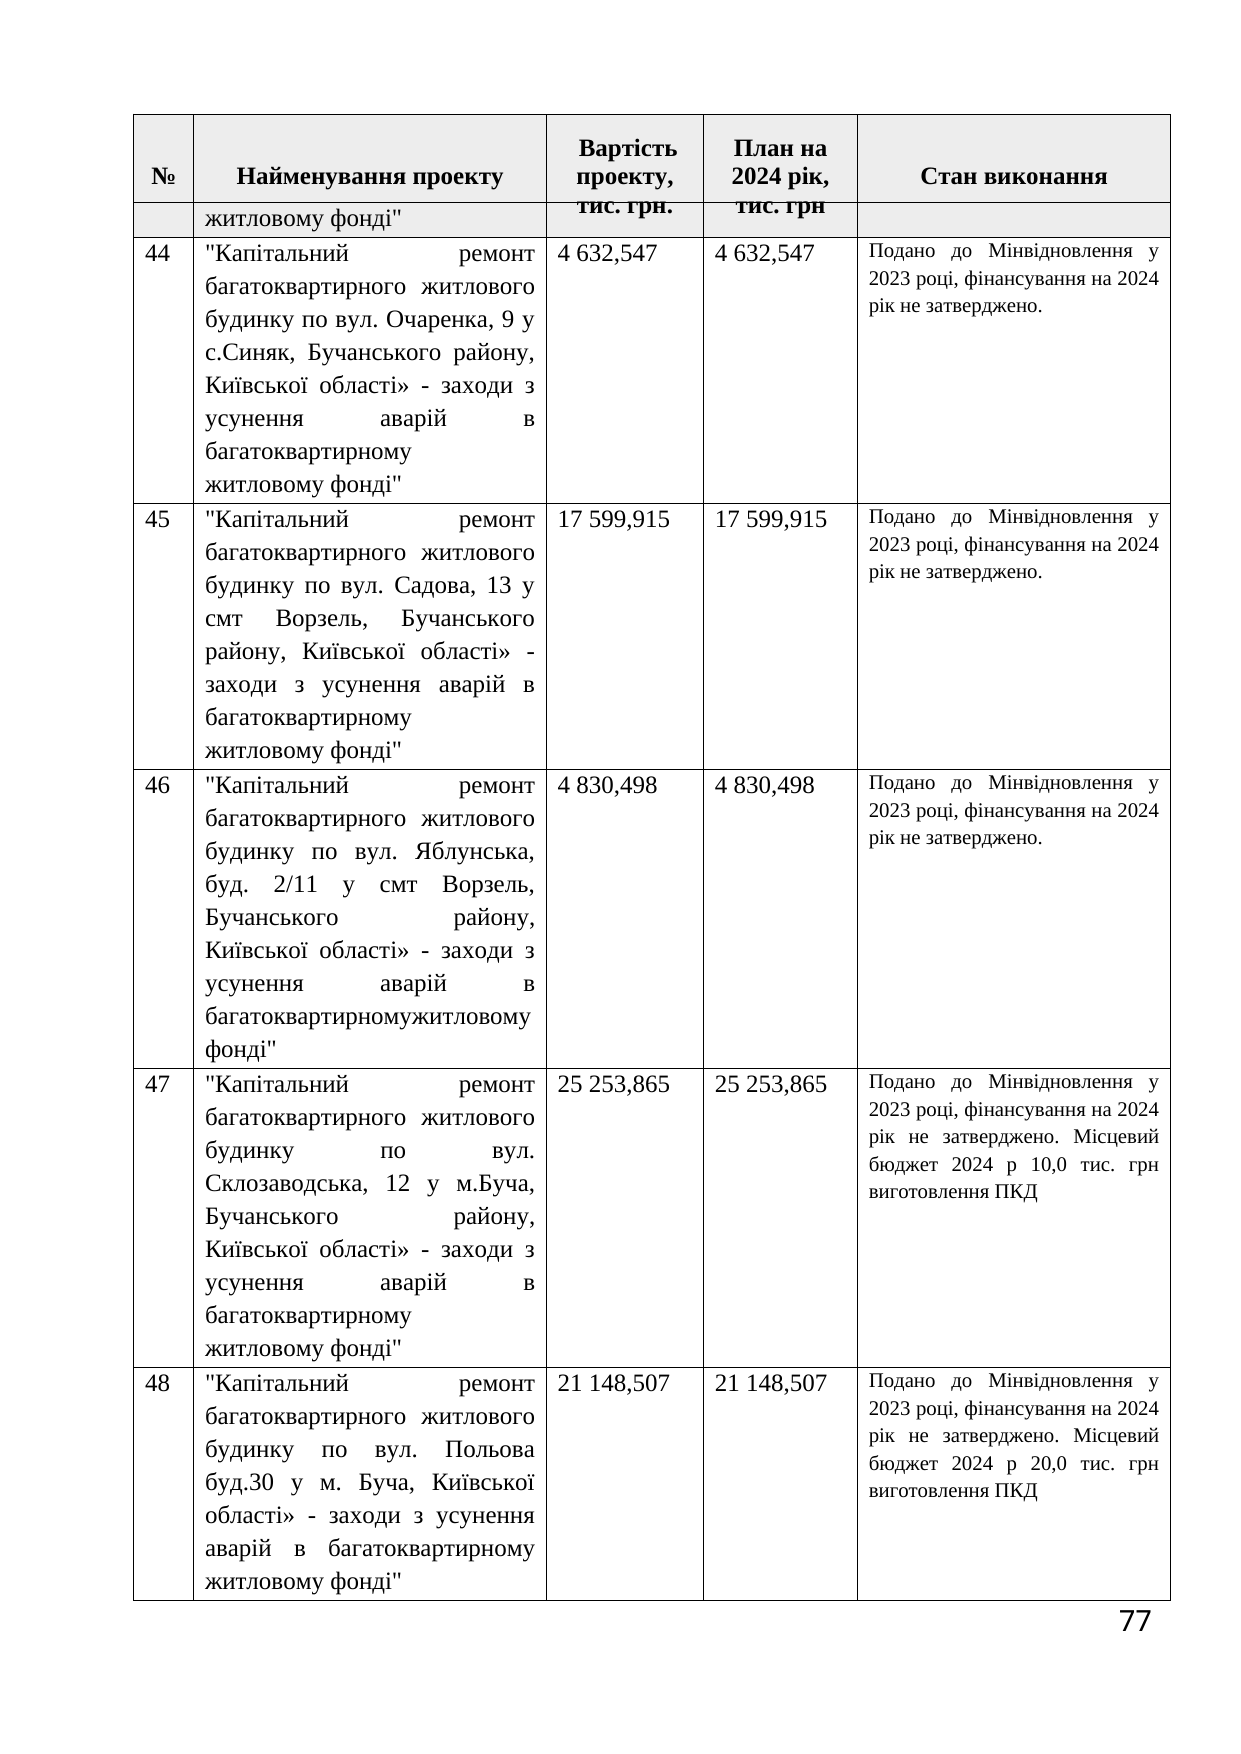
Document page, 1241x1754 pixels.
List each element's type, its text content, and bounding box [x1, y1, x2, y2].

table_cell 47 [134, 1069, 193, 1367]
table_cell 25 253,865 [547, 1069, 703, 1367]
table_cell Подано до Мінвідновлення у 2023 році, фінансування на 2024 рік не затверджено. Місцевий бюджет 2024 р 20,0 тис. грн виготовлення ПКД [858, 1368, 1170, 1600]
table_cell 43 [134, 203, 193, 237]
table_cell Подано до Мінвідновлення у 2023 році, фінансування на 2024 рік не затверджено. [858, 238, 1170, 503]
table_header План на 2024 рік, тис. грн [704, 115, 857, 202]
table_cell 45 [134, 504, 193, 769]
table_cell 46 [134, 770, 193, 1068]
table_cell 25 253,865 [704, 1069, 857, 1367]
table_cell 21 148,507 [547, 1368, 703, 1600]
table_cell 4 632,547 [704, 238, 857, 503]
table_cell "Капітальний ремонт багатоквартирного житлового будинку по вул. Садова, 13 у смт Ворзель, Бучанського району, Київської області» - заходи з усунення аварій в багатоквартирному житловому фонді" [194, 504, 546, 769]
table_cell 44 [134, 238, 193, 503]
table_header № [134, 115, 193, 202]
table_cell 17 599,915 [547, 504, 703, 769]
table_header Найменування проекту [194, 115, 546, 202]
table_cell 48 [134, 1368, 193, 1600]
table_cell "Капітальний ремонт багатоквартирного житлового будинку по вул. Яблунська, буд. 2/11 у смт Ворзель, Бучанського району, Київської області» - заходи з усунення аварій в багатоквартирномужитловому фонді" [194, 770, 546, 1068]
table_cell 4 830,498 [704, 770, 857, 1068]
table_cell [194, 203, 546, 237]
table_cell "Капітальний ремонт багатоквартирного житлового будинку по вул. Польова буд.30 у м. Буча, Київської області» - заходи з усунення аварій в багатоквартирному житловому фонді" [194, 1368, 546, 1600]
table_cell Подано до Мінвідновлення у 2023 році, фінансування на 2024 рік не затверджено. [858, 504, 1170, 769]
table_cell Подано до Мінвідновлення у 2023 році, фінансування на 2024 рік не затверджено. [858, 770, 1170, 1068]
table_cell "Капітальний ремонт багатоквартирного житлового будинку по вул. Склозаводська, 12 у м.Буча, Бучанського району, Київської області» - заходи з усунення аварій в багатоквартирному житловому фонді" [194, 1069, 546, 1367]
table_cell 4 839,008 [704, 203, 857, 237]
table_header Вартість проекту, тис. грн. [547, 115, 703, 202]
table_cell Подано до Мінвідновлення у 2023 році, фінансування на 2024 рік не затверджено. Місцевий бюджет 2024 р 10,0 тис. грн виготовлення ПКД [858, 1069, 1170, 1367]
table_cell 4 830,498 [547, 770, 703, 1068]
table_cell 4 839,008 [547, 203, 703, 237]
table_cell "Капітальний ремонт багатоквартирного житлового будинку по вул. Очаренка, 9 у с.Синяк, Бучанського району, Київської області» - заходи з усунення аварій в багатоквартирному житловому фонді" [194, 238, 546, 503]
table_cell 4 632,547 [547, 238, 703, 503]
table_header Стан виконання [858, 115, 1170, 202]
table_cell 21 148,507 [704, 1368, 857, 1600]
table_cell 17 599,915 [704, 504, 857, 769]
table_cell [858, 203, 1170, 237]
